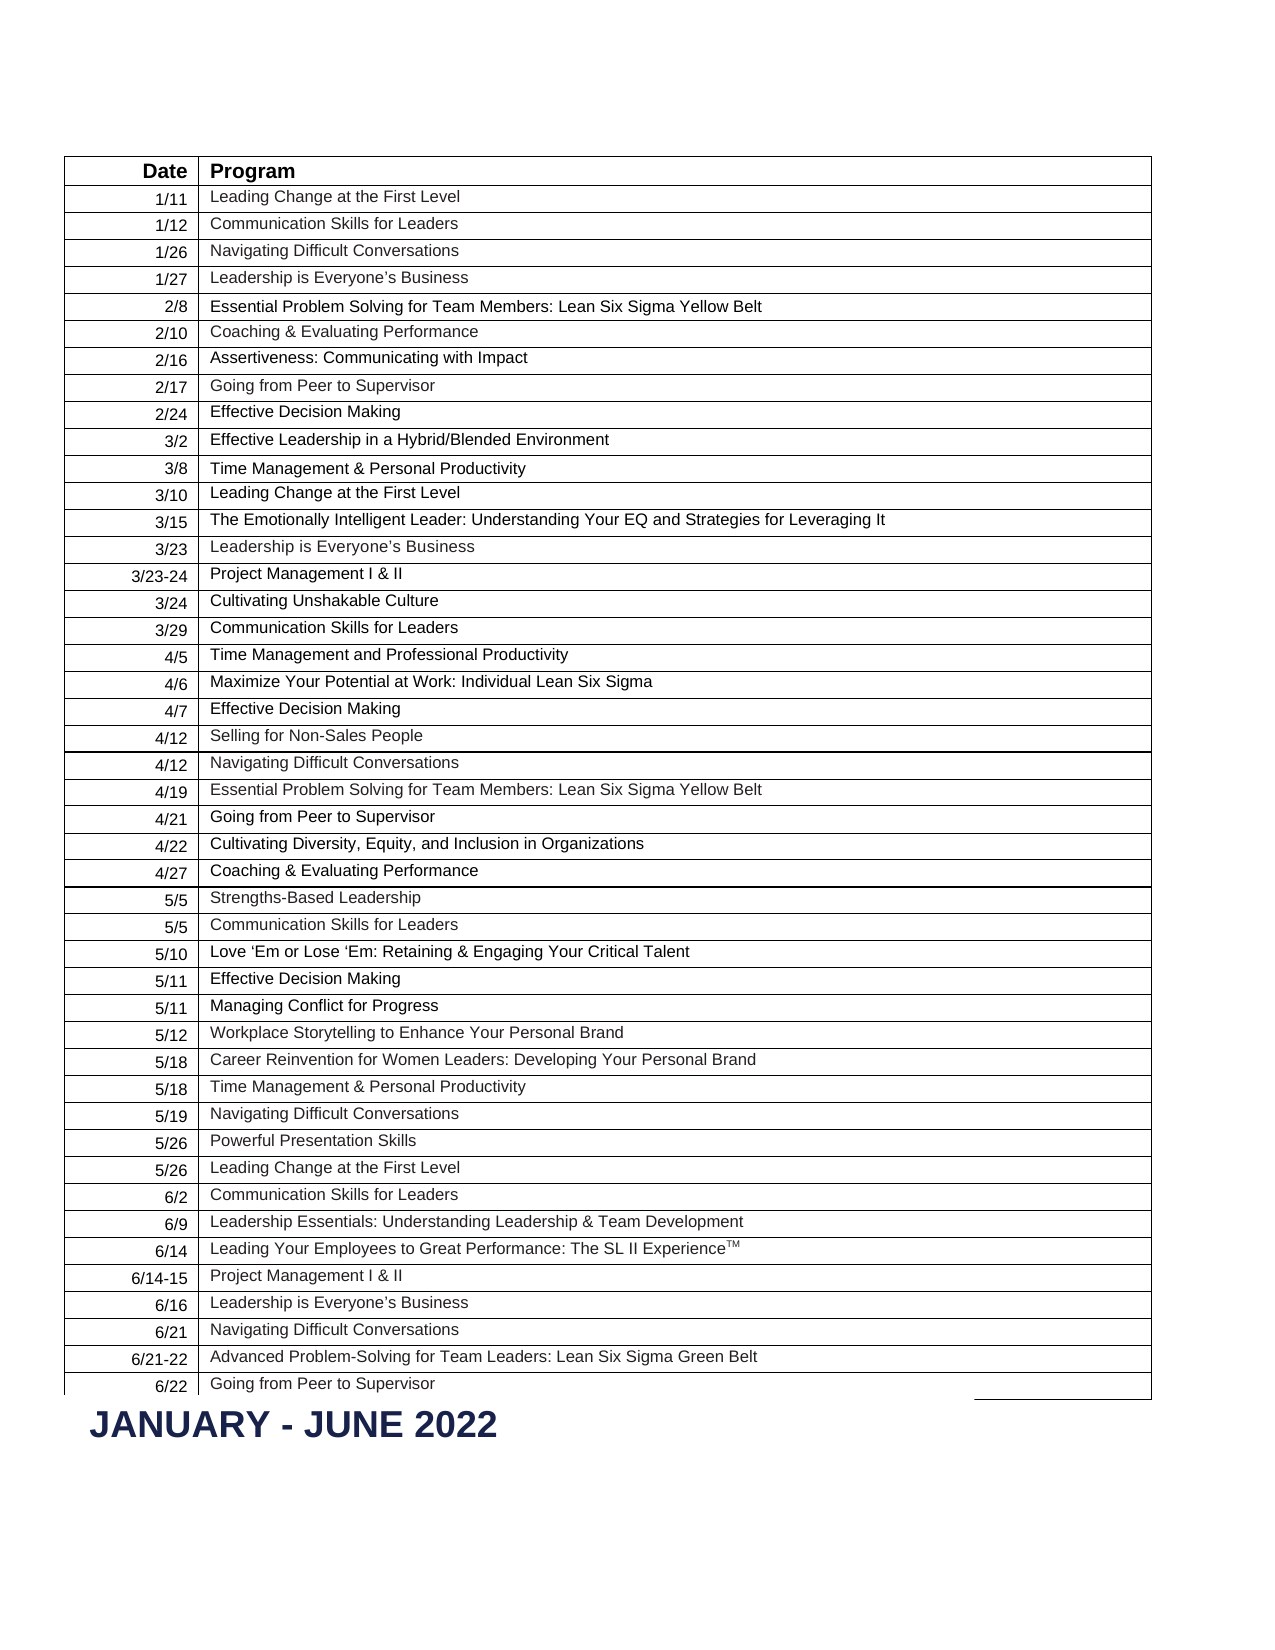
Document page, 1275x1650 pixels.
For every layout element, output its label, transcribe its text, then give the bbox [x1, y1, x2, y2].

table_cell Project Management I & II [199, 564, 1151, 589]
table_cell 6/14-15 [65, 1265, 198, 1291]
table_cell Going from Peer to Supervisor [199, 806, 1151, 832]
table_cell Effective Decision Making [199, 402, 1151, 428]
table_cell 4/27 [65, 860, 198, 886]
table_cell Navigating Difficult Conversations [199, 1319, 1151, 1345]
table_cell 6/16 [65, 1292, 198, 1318]
table_cell The Emotionally Intelligent Leader: Understanding Your EQ and Strategies for Leveraging It [199, 510, 1151, 536]
table_cell 1/27 [65, 267, 198, 293]
table_cell 5/18 [65, 1076, 198, 1102]
table_cell Selling for Non-Sales People [199, 726, 1151, 751]
table_cell Communication Skills for Leaders [199, 618, 1151, 643]
table_cell Effective Decision Making [199, 699, 1151, 724]
table_cell 1/26 [65, 240, 198, 266]
table_cell Advanced Problem-Solving for Team Leaders: Lean Six Sigma Green Belt [199, 1346, 1151, 1372]
table_cell Communication Skills for Leaders [199, 213, 1151, 239]
table_cell Leading Change at the First Level [199, 483, 1151, 509]
table_cell 5/18 [65, 1049, 198, 1075]
table_cell Leadership is Everyone’s Business [199, 1292, 1151, 1318]
table_cell 4/21 [65, 806, 198, 832]
table_cell 5/11 [65, 995, 198, 1021]
table_cell 2/24 [65, 402, 198, 428]
table_cell 6/9 [65, 1211, 198, 1237]
table_cell Strengths-Based Leadership [199, 888, 1151, 913]
table_cell 4/7 [65, 699, 198, 724]
table_cell Project Management I & II [199, 1265, 1151, 1291]
table_cell 5/5 [65, 888, 198, 913]
table_cell 5/26 [65, 1130, 198, 1156]
table_cell Leadership Essentials: Understanding Leadership & Team Development [199, 1211, 1151, 1237]
table_cell Essential Problem Solving for Team Members: Lean Six Sigma Yellow Belt [199, 780, 1151, 805]
table_cell 4/19 [65, 780, 198, 805]
table_cell Time Management & Personal Productivity [199, 456, 1151, 482]
table_header Program [199, 157, 1151, 185]
table_cell 3/2 [65, 429, 198, 455]
table_cell 3/8 [65, 456, 198, 482]
table_cell Time Management and Professional Productivity [199, 645, 1151, 671]
table_cell Leadership is Everyone’s Business [199, 537, 1151, 563]
table_cell 5/26 [65, 1157, 198, 1183]
table_cell Essential Problem Solving for Team Members: Lean Six Sigma Yellow Belt [199, 294, 1151, 320]
table_cell 4/22 [65, 834, 198, 859]
table_cell 6/14 [65, 1238, 198, 1264]
table_cell Going from Peer to Supervisor [199, 1373, 1151, 1399]
table_cell 1/11 [65, 186, 198, 212]
table_cell 4/12 [65, 753, 198, 778]
table_cell Effective Leadership in a Hybrid/Blended Environment [199, 429, 1151, 455]
table_cell Career Reinvention for Women Leaders: Developing Your Personal Brand [199, 1049, 1151, 1075]
table_cell Powerful Presentation Skills [199, 1130, 1151, 1156]
table_cell 1/12 [65, 213, 198, 239]
table_cell 6/21 [65, 1319, 198, 1345]
table_cell 3/24 [65, 591, 198, 617]
table_cell Coaching & Evaluating Performance [199, 860, 1151, 886]
table_cell 6/2 [65, 1184, 198, 1210]
table_header Date [65, 157, 198, 185]
table_cell 2/8 [65, 294, 198, 320]
table_cell Communication Skills for Leaders [199, 1184, 1151, 1210]
table_cell 3/29 [65, 618, 198, 643]
table_cell Leadership is Everyone’s Business [199, 267, 1151, 293]
table_cell Managing Conflict for Progress [199, 995, 1151, 1021]
table_cell 3/15 [65, 510, 198, 536]
table_cell 3/10 [65, 483, 198, 509]
table_cell Navigating Difficult Conversations [199, 753, 1151, 778]
table_cell Effective Decision Making [199, 968, 1151, 994]
table_cell Time Management & Personal Productivity [199, 1076, 1151, 1102]
table_cell 4/5 [65, 645, 198, 671]
table_cell 3/23-24 [65, 564, 198, 589]
table_cell Coaching & Evaluating Performance [199, 321, 1151, 347]
table_cell 4/12 [65, 726, 198, 751]
table_cell Workplace Storytelling to Enhance Your Personal Brand [199, 1022, 1151, 1048]
table_cell Love ‘Em or Lose ‘Em: Retaining & Engaging Your Critical Talent [199, 941, 1151, 967]
table_cell Going from Peer to Supervisor [199, 375, 1151, 401]
table_cell 5/5 [65, 914, 198, 940]
table_cell Cultivating Diversity, Equity, and Inclusion in Organizations [199, 834, 1151, 859]
table_cell 5/12 [65, 1022, 198, 1048]
table_cell Cultivating Unshakable Culture [199, 591, 1151, 617]
table_cell Assertiveness: Communicating with Impact [199, 348, 1151, 374]
table_cell 4/6 [65, 672, 198, 697]
table_cell Navigating Difficult Conversations [199, 1103, 1151, 1129]
table_cell Leading Your Employees to Great Performance: The SL II ExperienceTM [199, 1238, 1151, 1264]
table_cell 5/11 [65, 968, 198, 994]
table_cell 2/16 [65, 348, 198, 374]
table_cell 2/10 [65, 321, 198, 347]
table_cell 5/10 [65, 941, 198, 967]
table_cell 5/19 [65, 1103, 198, 1129]
table_cell 6/21-22 [65, 1346, 198, 1372]
table_cell Navigating Difficult Conversations [199, 240, 1151, 266]
table_cell 3/23 [65, 537, 198, 563]
table_cell Maximize Your Potential at Work: Individual Lean Six Sigma [199, 672, 1151, 697]
table_cell 2/17 [65, 375, 198, 401]
table_cell Leading Change at the First Level [199, 1157, 1151, 1183]
table_cell Leading Change at the First Level [199, 186, 1151, 212]
table_cell Communication Skills for Leaders [199, 914, 1151, 940]
table_cell 6/22 [65, 1373, 198, 1395]
